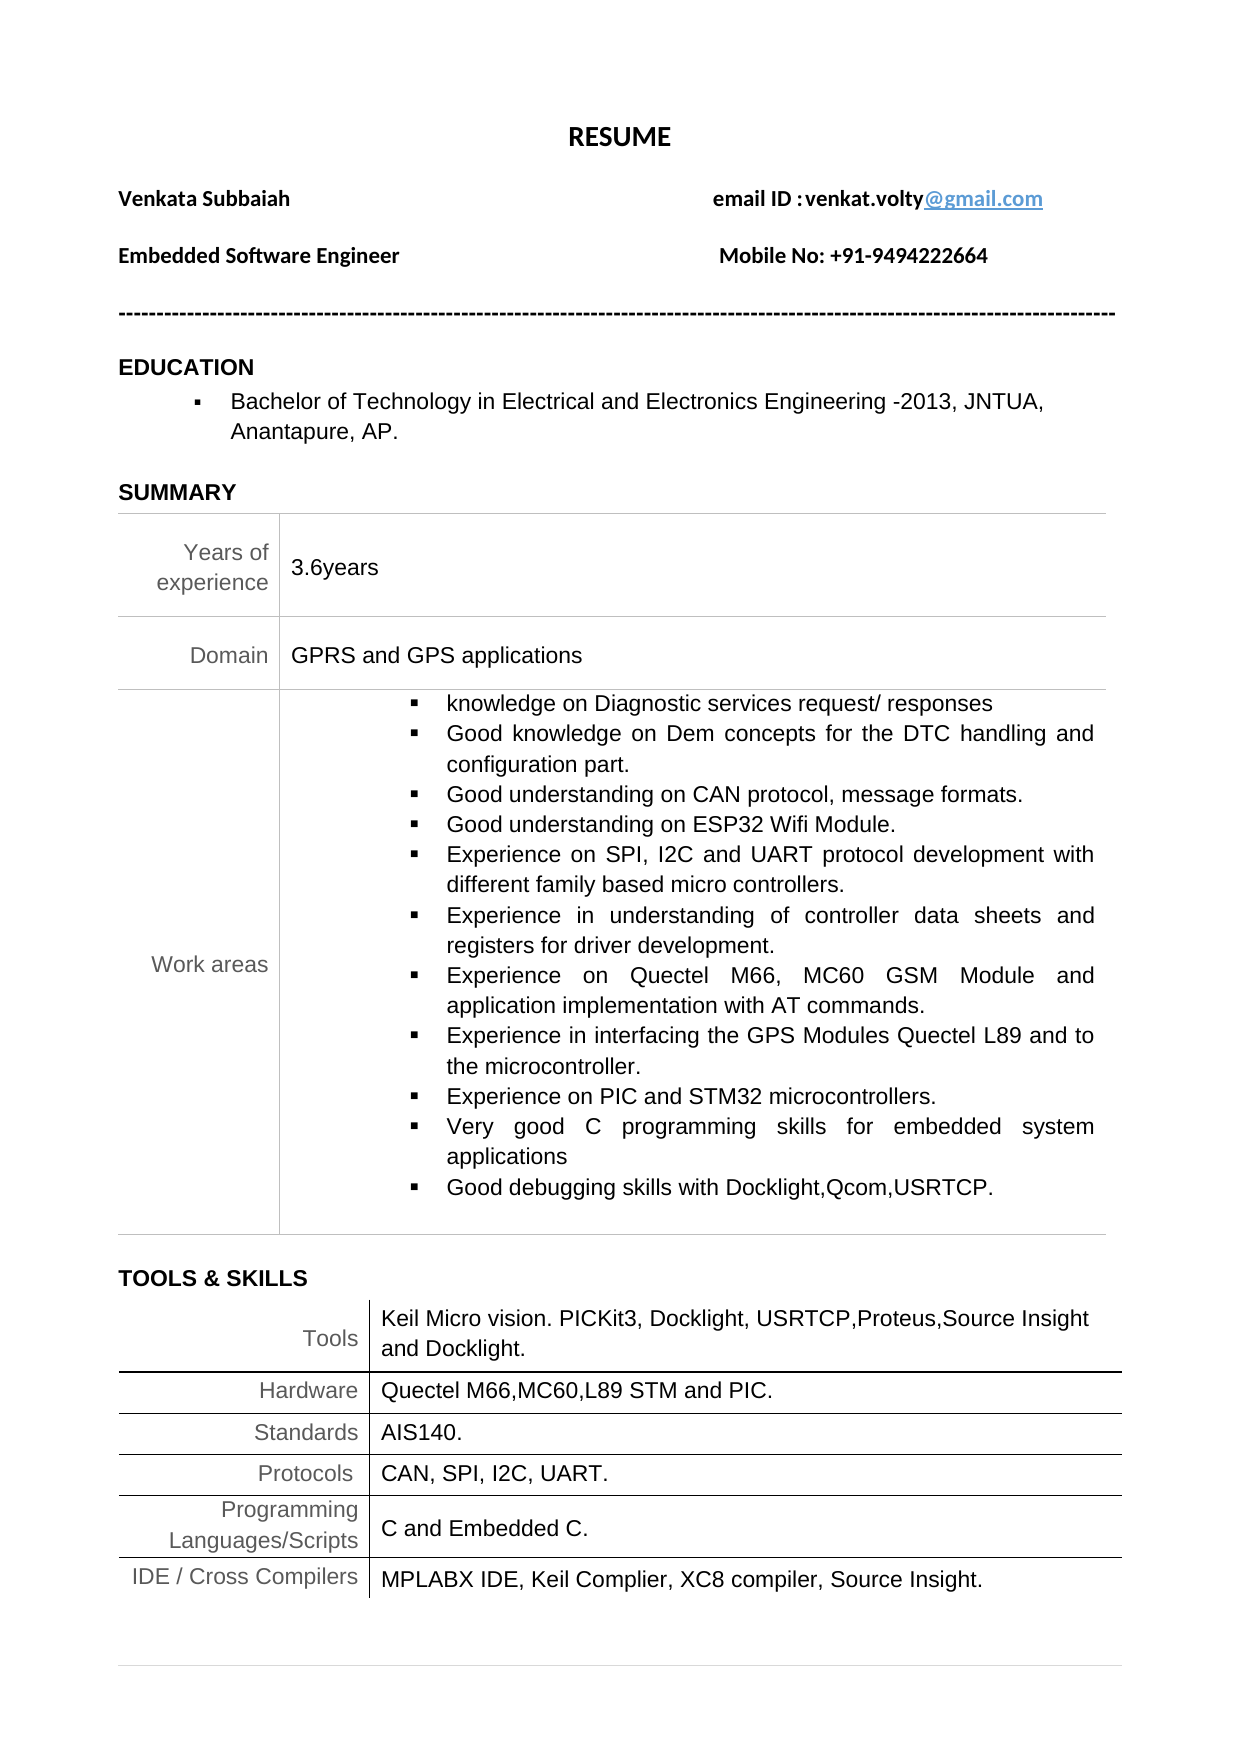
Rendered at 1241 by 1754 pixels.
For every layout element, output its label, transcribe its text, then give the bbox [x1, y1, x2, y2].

list Bachelor of Technology in Electrical and Electronics Engineering -2013, JNTUA, Anantapure, AP. [193, 388, 1122, 444]
table_cell C and Embedded C. [370, 1496, 1122, 1557]
table_cell Hardware [119, 1373, 369, 1413]
text EDUCATION [118, 354, 1122, 380]
table_cell AIS140. [370, 1414, 1122, 1454]
table_header 3.6years [280, 514, 1106, 616]
table_header Years of experience [118, 514, 279, 616]
table_cell Work areas [118, 690, 279, 1234]
table_cell Domain [118, 617, 279, 689]
text RESUME [118, 118, 1122, 154]
table_cell CAN, SPI, I2C, UART. [370, 1455, 1122, 1495]
table_cell Quectel M66,MC60,L89 STM and PIC. [370, 1373, 1122, 1413]
text Venkata Subbaiah email ID :venkat.volty@gmail.com [118, 184, 1122, 212]
table_cell Programming Languages/Scripts [119, 1496, 369, 1557]
table_cell Standards [119, 1414, 369, 1454]
table_header Tools [119, 1300, 369, 1371]
text Embedded Software Engineer Mobile No: +91-9494222664 [118, 241, 1122, 269]
table_header Keil Micro vision. PICKit3, Docklight, USRTCP,Proteus,Source Insight and Docklight. [370, 1300, 1122, 1371]
text ----------------------------------------------------------------------------------------------------------------------------------- [118, 298, 1122, 325]
text SUMMARY [118, 479, 1122, 505]
table_cell knowledge on Diagnostic services request/ responses Good knowledge on Dem concepts for the DTC handling and configuration part. Good understanding on CAN protocol, message formats. Good understanding on ESP32 Wifi Module. Experience on SPI, I2C and UART protocol development with different family based micro controllers. Experience in understanding of controller data sheets and registers for driver development. Experience on Quectel M66, MC60 GSM Module and application implementation with AT commands. Experience in interfacing the GPS Modules Quectel L89 and to the microcontroller. Experience on PIC and STM32 microcontrollers. Very good C programming skills for embedded system applications Good debugging skills with Docklight,Qcom,USRTCP. [280, 690, 1106, 1234]
table_cell MPLABX IDE, Keil Complier, XC8 compiler, Source Insight. [370, 1558, 1122, 1598]
table_cell Protocols [119, 1455, 369, 1495]
table_cell IDE / Cross Compilers [119, 1558, 369, 1598]
text TOOLS & SKILLS [118, 1265, 1122, 1291]
table_cell GPRS and GPS applications [280, 617, 1106, 689]
